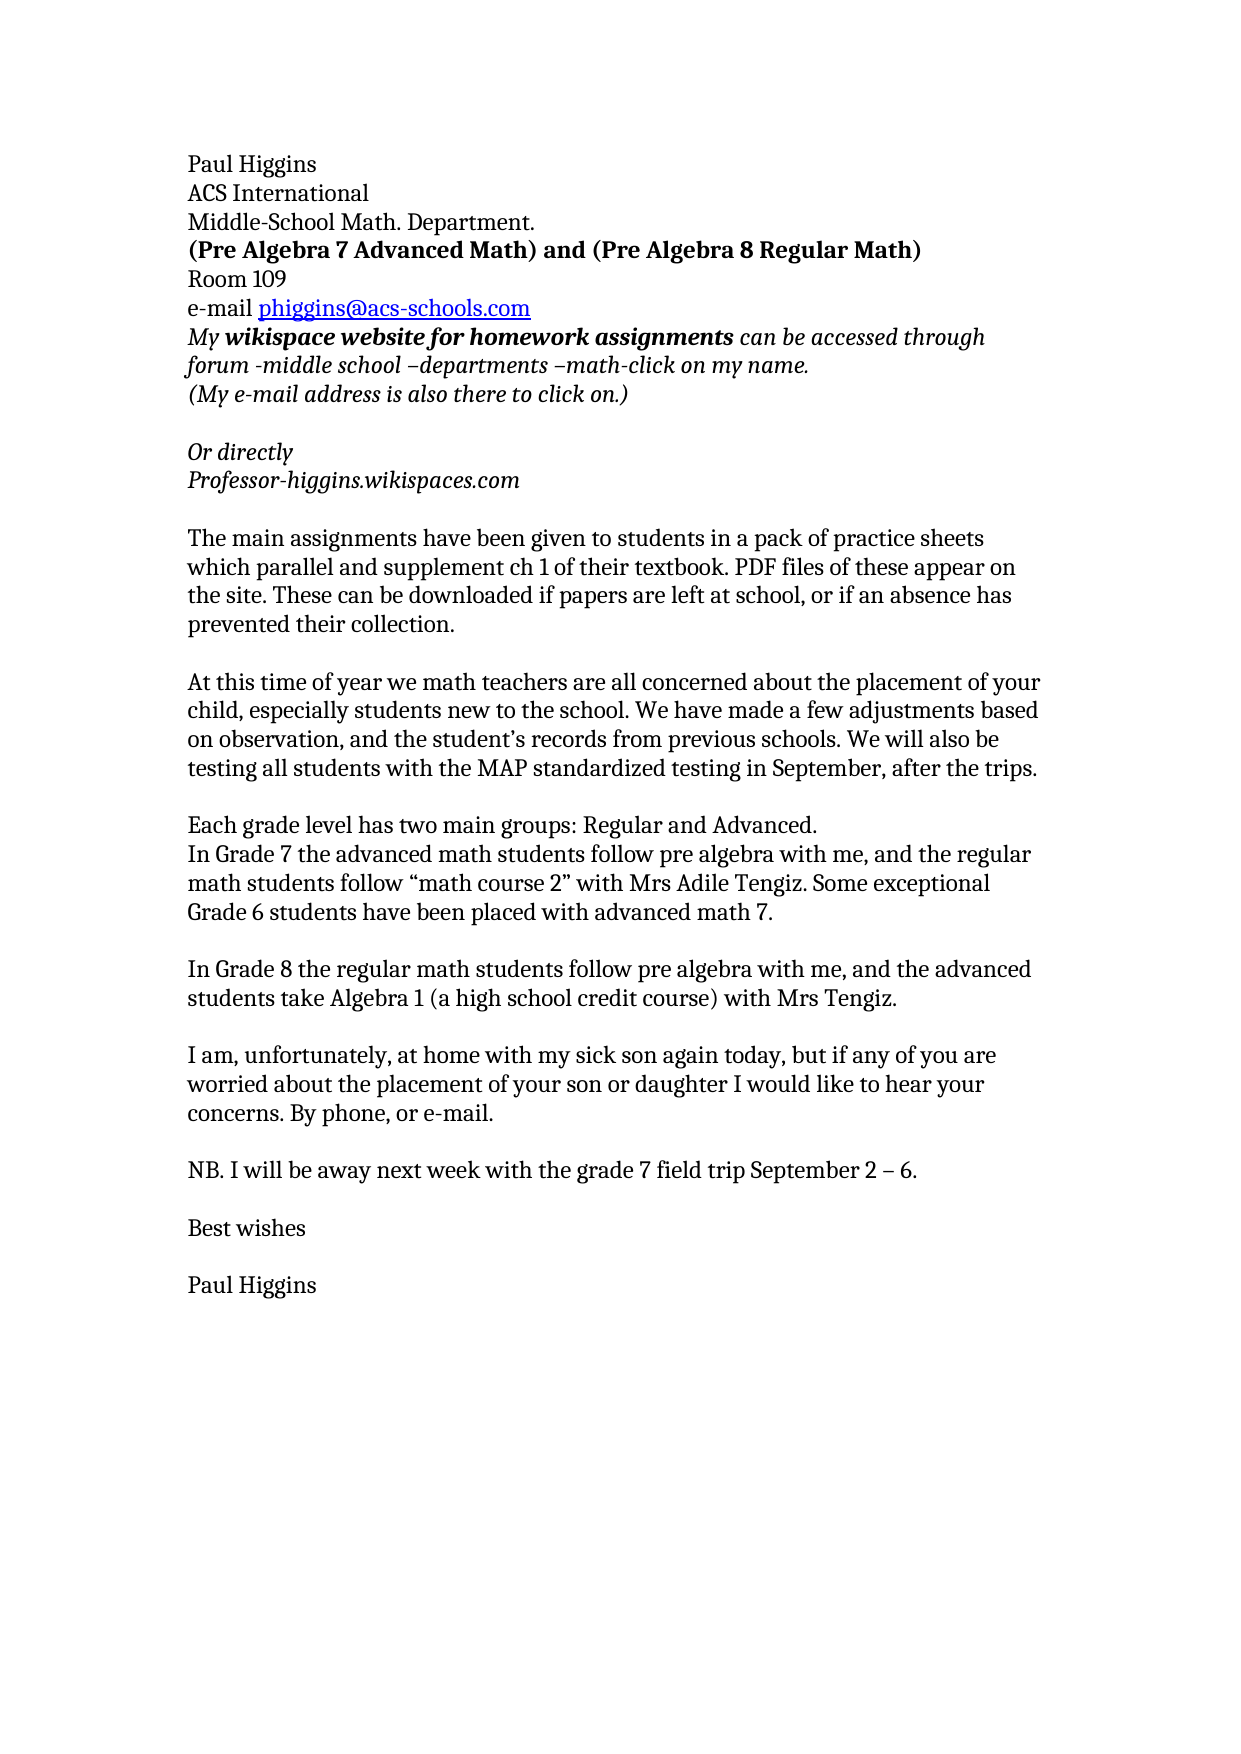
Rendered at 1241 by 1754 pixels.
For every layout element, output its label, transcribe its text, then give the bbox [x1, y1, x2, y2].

text At this time of year we math teachers are all concerned about the placement of your child, especially students new to the school. We have made a few adjustments based on observation, and the student’s records from previous schools. We will also be testing all students with the MAP standardized testing in September, after the trips. [187, 667, 1053, 782]
text In Grade 7 the advanced math students follow pre algebra with me, and the regular math students follow “math course 2” with Mrs Adile Tengiz. Some exceptional Grade 6 students have been placed with advanced math 7. [187, 840, 1053, 926]
text (Pre Algebra 7 Advanced Math) and (Pre Algebra 8 Regular Math) [187, 236, 1053, 265]
text (My e-mail address is also there to click on.) [187, 380, 1053, 409]
text I am, unfortunately, at home with my sick son again today, but if any of you are worried about the placement of your son or daughter I would like to hear your concerns. By phone, or e-mail. [187, 1041, 1053, 1127]
text Each grade level has two main groups: Regular and Advanced. [187, 811, 1053, 840]
text ACS International [187, 179, 1053, 207]
text Paul Higgins [187, 1271, 1053, 1300]
text Paul Higgins [187, 150, 1053, 179]
text The main assignments have been given to students in a pack of practice sheets which parallel and supplement ch 1 of their textbook. PDF files of these appear on the site. These can be downloaded if papers are left at school, or if an absence has prevented their collection. [187, 524, 1053, 639]
text My wikispace website for homework assignments can be accessed through forum -middle school –departments –math-click on my name. [187, 322, 1053, 380]
text Or directly [187, 437, 1053, 466]
text In Grade 8 the regular math students follow pre algebra with me, and the advanced students take Algebra 1 (a high school credit course) with Mrs Tengiz. [187, 955, 1053, 1012]
text Room 109 [187, 265, 1053, 294]
text Professor-higgins.wikispaces.com [187, 466, 1053, 495]
text Middle-School Math. Department. [187, 207, 1053, 236]
text NB. I will be away next week with the grade 7 field trip September 2 – 6. [187, 1156, 1053, 1185]
text e-mail phiggins@acs-schools.com [187, 294, 1053, 322]
text Best wishes [187, 1214, 1053, 1242]
